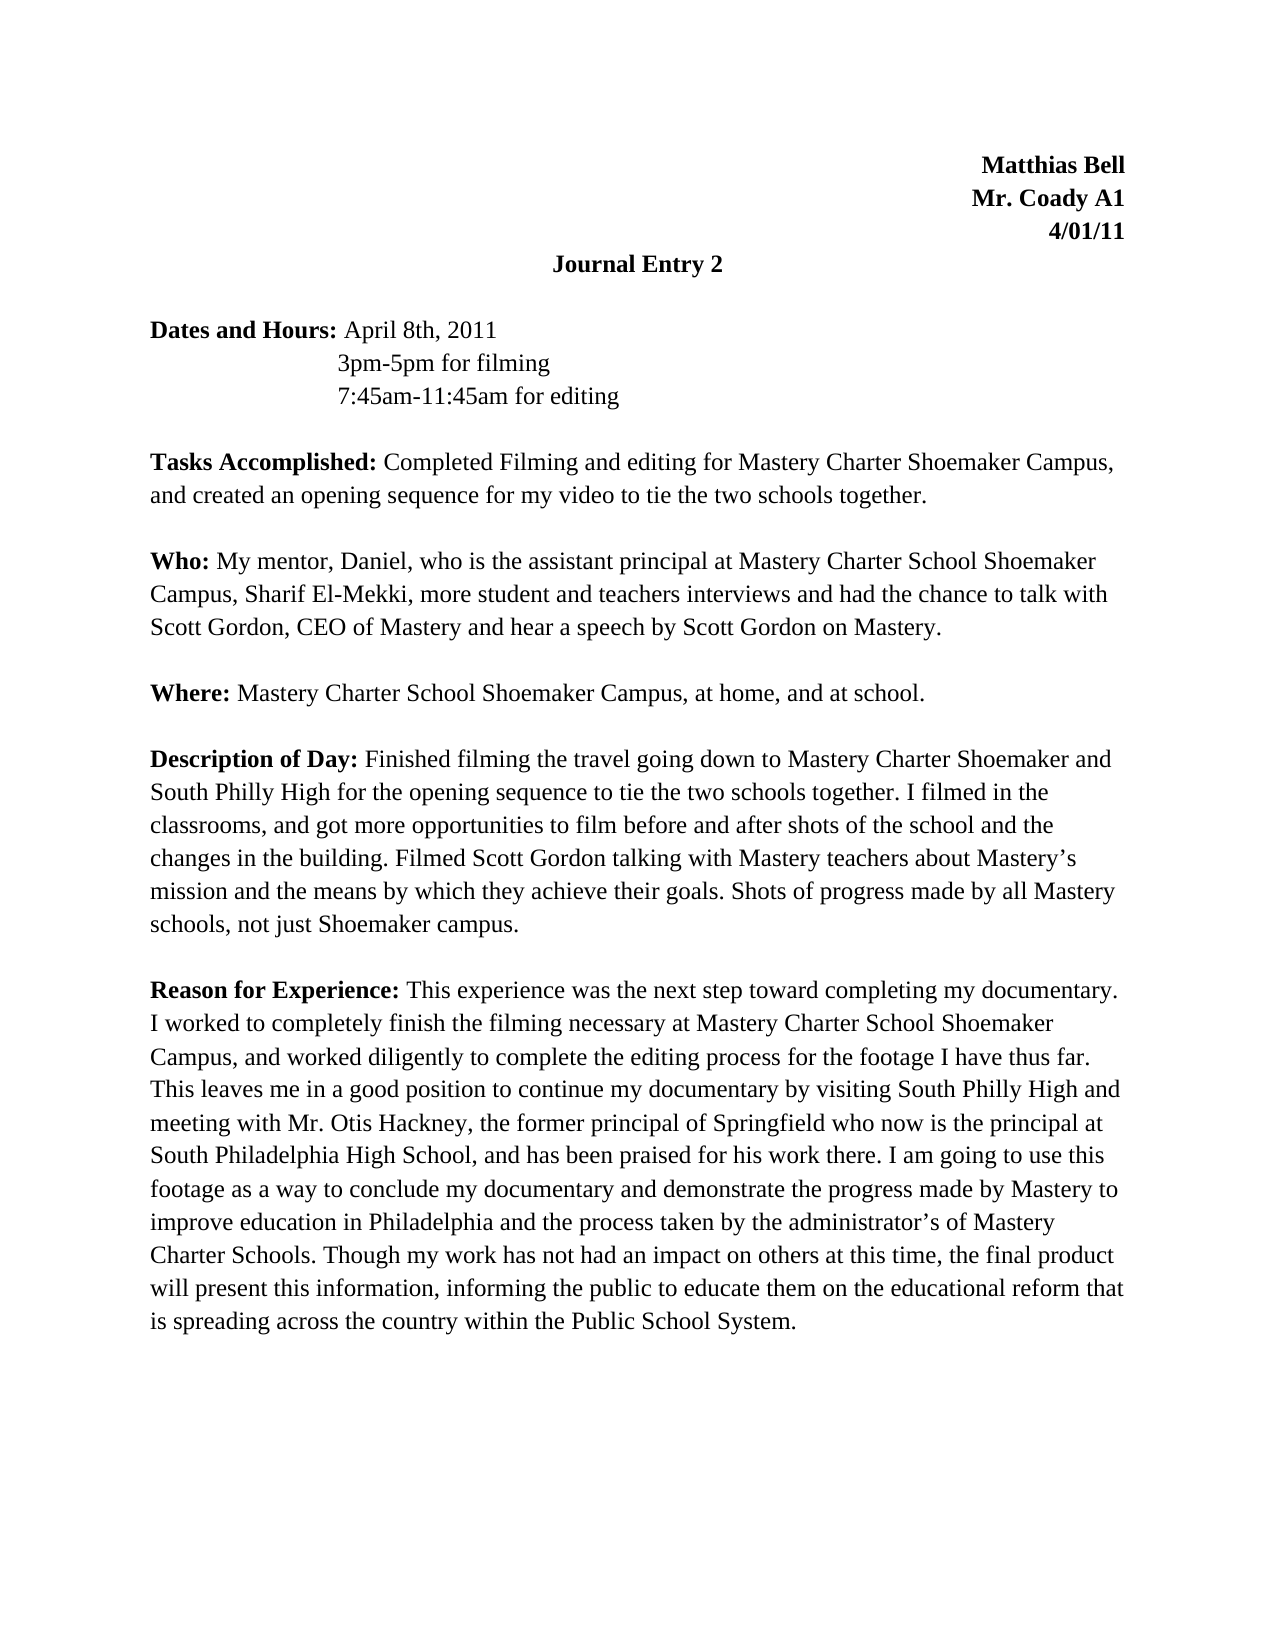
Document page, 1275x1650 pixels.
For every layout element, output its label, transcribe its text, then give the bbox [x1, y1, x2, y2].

text Tasks Accomplished: Completed Filming and editing for Mastery Charter Shoemaker Campus, and created an opening sequence for my video to tie the two schools together. [150, 447, 1125, 509]
text Reason for Experience: This experience was the next step toward completing my documentary. I worked to completely finish the filming necessary at Mastery Charter School Shoemaker Campus, and worked diligently to complete the editing process for the footage I have thus far. This leaves me in a good position to continue my documentary by visiting South Philly High and meeting with Mr. Otis Hackney, the former principal of Springfield who now is the principal at South Philadelphia High School, and has been praised for his work there. I am going to use this footage as a way to conclude my documentary and demonstrate the progress made by Mastery to improve education in Philadelphia and the process taken by the administrator’s of Mastery Charter Schools. Though my work has not had an impact on others at this time, the final product will present this information, informing the public to educate them on the educational reform that is spreading across the country within the Public School System. [150, 976, 1125, 1334]
text Dates and Hours: April 8th, 2011 [150, 315, 1125, 344]
text Description of Day: Finished filming the travel going down to Mastery Charter Shoemaker and South Philly High for the opening sequence to tie the two schools together. I filmed in the classrooms, and got more opportunities to film before and after shots of the school and the changes in the building. Filmed Scott Gordon talking with Mastery teachers about Mastery’s mission and the means by which they achieve their goals. Shots of progress made by all Mastery schools, not just Shoemaker campus. [150, 744, 1125, 938]
text Where: Mastery Charter School Shoemaker Campus, at home, and at school. [150, 678, 1125, 707]
text Journal Entry 2 [150, 249, 1125, 278]
text 3pm-5pm for filming [337, 348, 1125, 377]
text Mr. Coady A1 [150, 183, 1125, 212]
text Matthias Bell [150, 150, 1125, 179]
text 7:45am-11:45am for editing [337, 381, 1125, 410]
text 4/01/11 [150, 216, 1125, 245]
text Who: My mentor, Daniel, who is the assistant principal at Mastery Charter School Shoemaker Campus, Sharif El-Mekki, more student and teachers interviews and had the chance to talk with Scott Gordon, CEO of Mastery and hear a speech by Scott Gordon on Mastery. [150, 546, 1125, 641]
